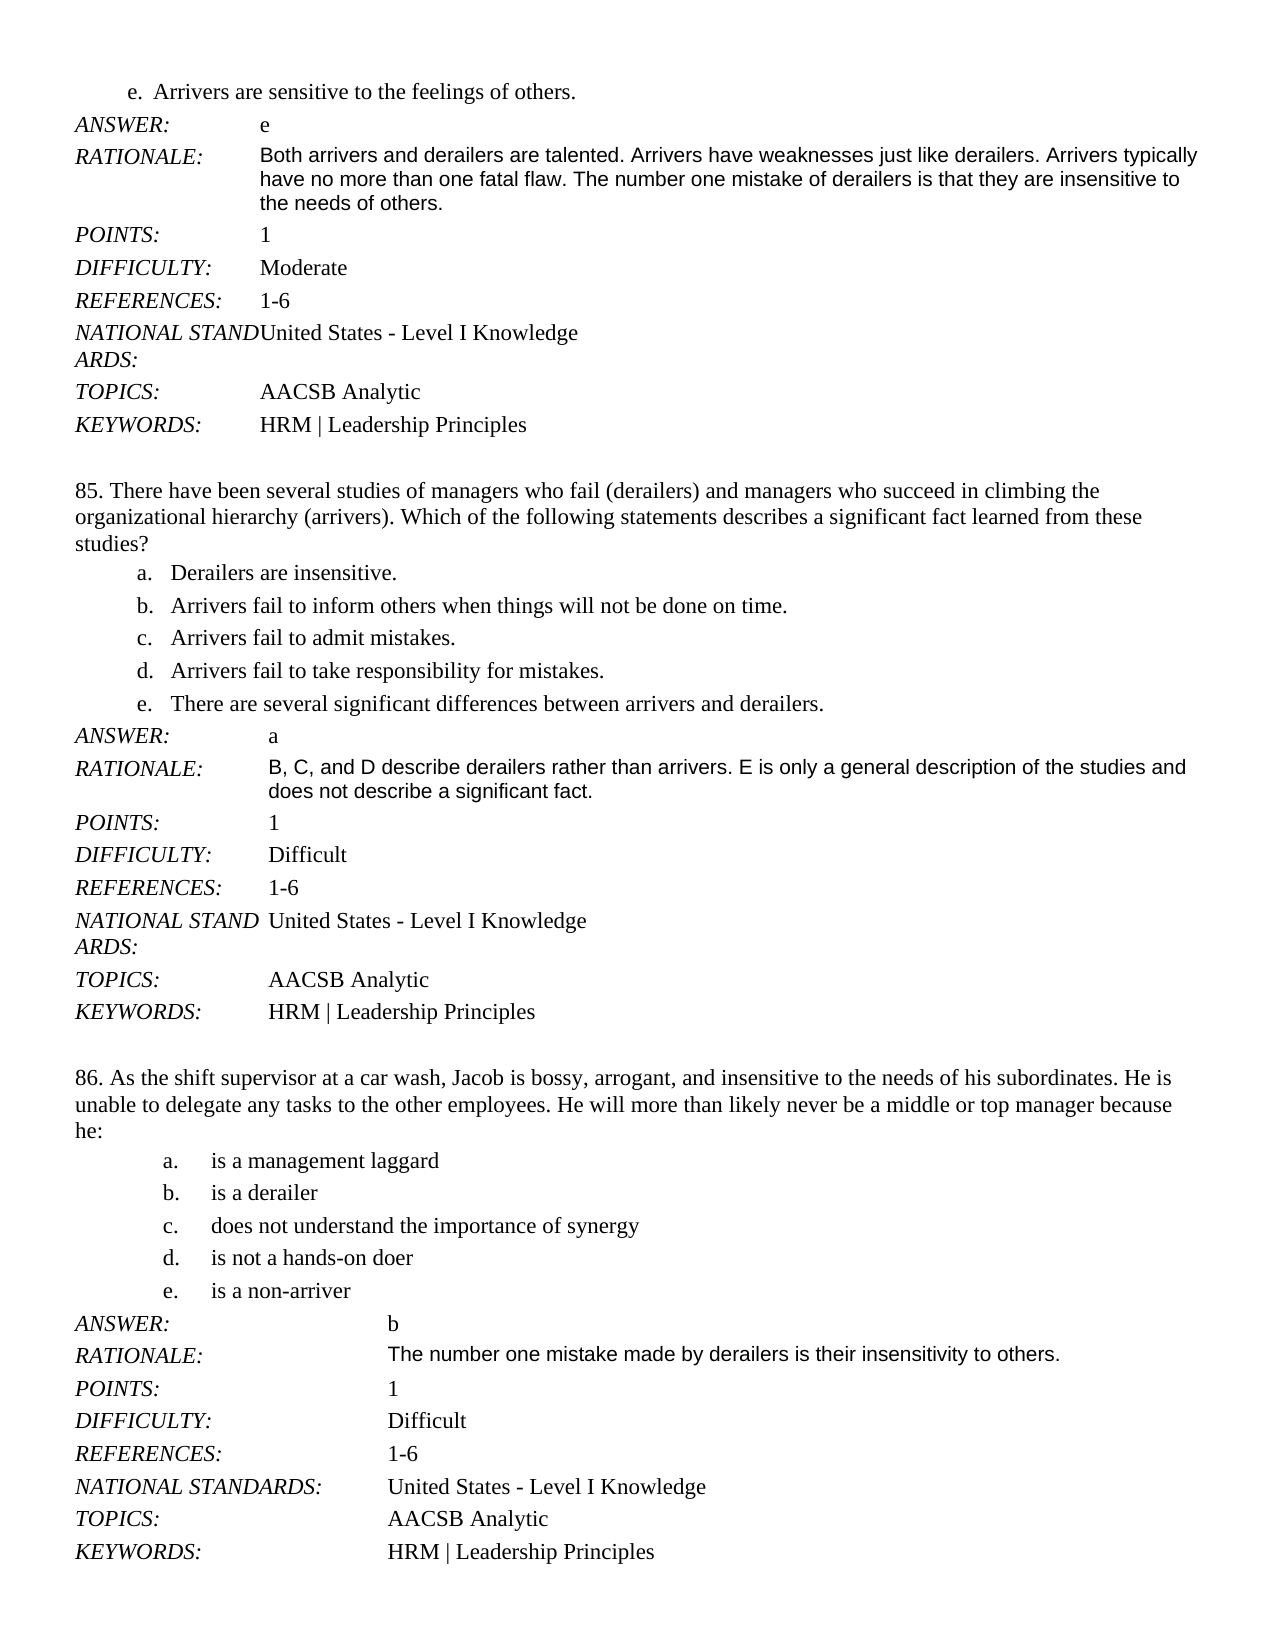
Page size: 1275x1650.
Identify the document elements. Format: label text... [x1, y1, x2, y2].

table_header 85. There have been several studies of managers who fail (derailers) and managers who succeed in climbing the organizational hierarchy (arrivers). Which of the following statements describes a significant fact learned from these studies? [75, 556, 1200, 1028]
table_header 86. As the shift supervisor at a car wash, Jacob is bossy, arrogant, and insensitive to the needs of his subordinates. He is unable to delegate any tasks to the other employees. He will more than likely never be a middle or top manager because he: [75, 1143, 1200, 1567]
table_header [75, 75, 1200, 440]
